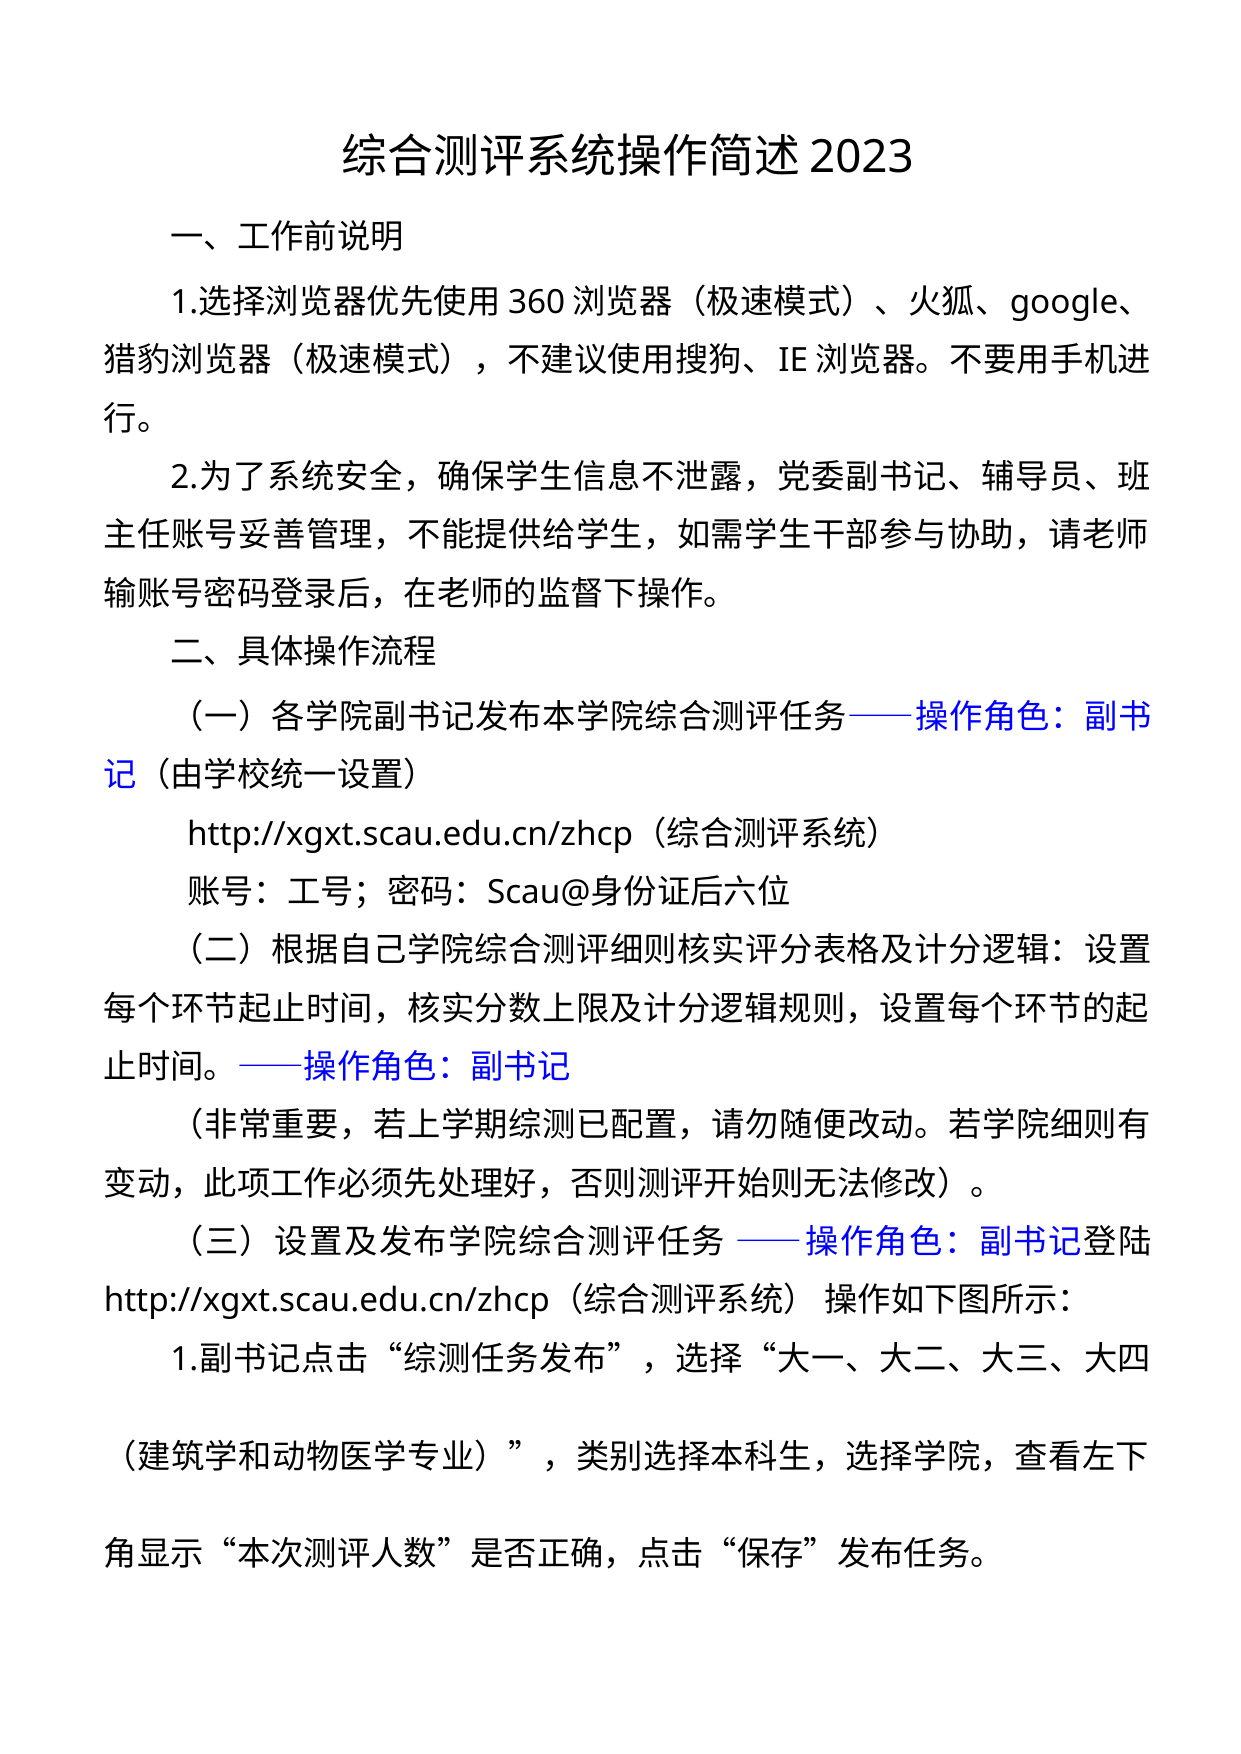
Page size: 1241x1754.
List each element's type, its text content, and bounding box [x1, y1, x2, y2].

text （非常重要，若上学期综测已配置，请勿随便改动。若学院细则有变动，此项工作必须先处理好，否则测评开始则无法修改）。 [103, 1090, 1152, 1207]
text 综合测评系统操作简述2023 [103, 104, 1152, 202]
text （二）根据自己学院综合测评细则核实评分表格及计分逻辑：设置每个环节起止时间，核实分数上限及计分逻辑规则，设置每个环节的起止时间。——操作角色：副书记 [103, 915, 1152, 1090]
text 2.为了系统安全，确保学生信息不泄露，党委副书记、辅导员、班主任账号妥善管理，不能提供给学生，如需学生干部参与协助，请老师输账号密码登录后，在老师的监督下操作。 [103, 442, 1152, 617]
text （一）各学院副书记发布本学院综合测评任务——操作角色：副书记（由学校统一设置） [103, 682, 1152, 798]
text 1.副书记点击“综测任务发布”，选择“大一、大二、大三、大四（建筑学和动物医学专业）”，类别选择本科生，选择学院，查看左下角显示“本次测评人数”是否正确，点击“保存”发布任务。 [103, 1323, 1152, 1583]
text （三）设置及发布学院综合测评任务 ——操作角色：副书记登陆 http://xgxt.scau.edu.cn/zhcp（综合测评系统） 操作如下图所示： [103, 1207, 1152, 1323]
text 二、具体操作流程 [103, 617, 1152, 682]
text http://xgxt.scau.edu.cn/zhcp（综合测评系统） [103, 798, 1152, 857]
text 1.选择浏览器优先使用360浏览器（极速模式）、火狐、google、猎豹浏览器（极速模式），不建议使用搜狗、IE浏览器。不要用手机进行。 [103, 267, 1152, 442]
text 账号：工号；密码：Scau@身份证后六位 [103, 857, 1152, 915]
text 一、工作前说明 [103, 202, 1152, 267]
